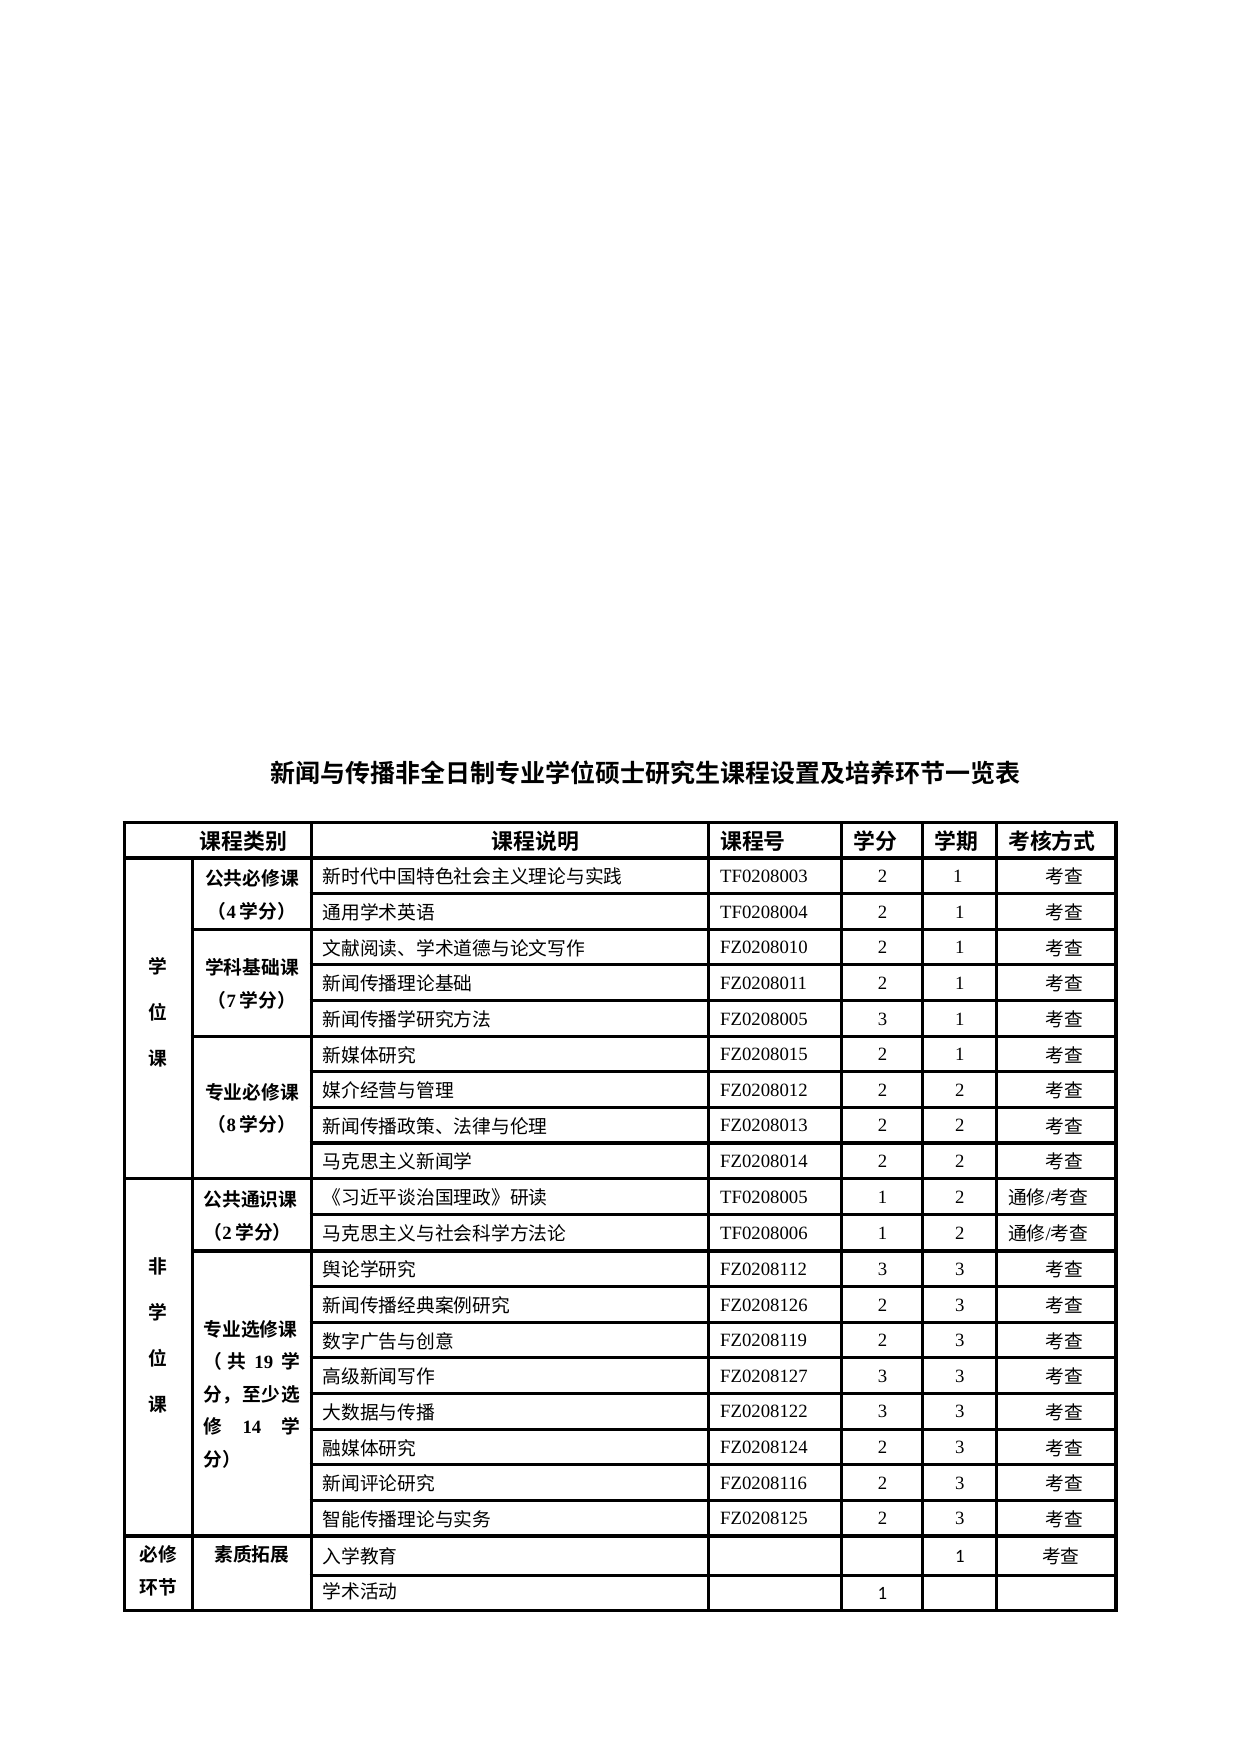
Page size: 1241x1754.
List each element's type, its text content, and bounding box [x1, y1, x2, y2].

table_cell FZ0208010 [710, 931, 840, 963]
table_cell FZ0208126 [710, 1288, 840, 1321]
table_cell 2 [843, 966, 921, 999]
table_cell 考查 [998, 1466, 1114, 1499]
table_cell 考查 [998, 1288, 1114, 1321]
table_cell 考查 [998, 895, 1114, 928]
table_cell 2 [843, 931, 921, 963]
table_cell FZ0208005 [710, 1002, 840, 1034]
table_cell 3 [924, 1324, 995, 1356]
table_cell 《习近平谈治国理政》研读 [313, 1180, 707, 1213]
table_cell FZ0208012 [710, 1073, 840, 1106]
table_cell 1 [843, 1577, 921, 1609]
table_cell FZ0208013 [710, 1109, 840, 1141]
table_cell 1 [843, 1216, 921, 1249]
table_cell FZ0208112 [710, 1253, 840, 1285]
table_cell 专业必修课 （8学分） [194, 1038, 310, 1177]
table_cell 考查 [998, 1109, 1114, 1141]
table_cell 考查 [998, 966, 1114, 999]
table_cell 2 [843, 1038, 921, 1070]
table_cell 3 [924, 1253, 995, 1285]
table_cell 1 [843, 1180, 921, 1213]
table_cell [843, 1538, 921, 1573]
table_cell 考查 [998, 1324, 1114, 1356]
table_cell 2 [924, 1145, 995, 1177]
table_cell 考查 [998, 1038, 1114, 1070]
table_cell 学 位 课 [126, 860, 191, 1177]
table_cell 考查 [998, 1002, 1114, 1034]
table_cell 媒介经营与管理 [313, 1073, 707, 1106]
table_header 课程类别 [126, 824, 310, 856]
table_cell 融媒体研究 [313, 1431, 707, 1463]
table_cell 新媒体研究 [313, 1038, 707, 1070]
table_header 课程说明 [313, 824, 707, 856]
table_cell 新闻传播经典案例研究 [313, 1288, 707, 1321]
table_cell 考查 [998, 1538, 1114, 1573]
table_cell 2 [924, 1216, 995, 1249]
table_cell 1 [924, 1002, 995, 1034]
table_cell 2 [843, 1466, 921, 1499]
table_cell 2 [843, 1109, 921, 1141]
table_cell 3 [843, 1253, 921, 1285]
table_cell [924, 1577, 995, 1609]
table_cell FZ0208011 [710, 966, 840, 999]
table_cell 考查 [998, 1145, 1114, 1177]
table_cell 3 [843, 1395, 921, 1427]
table_cell 1 [924, 931, 995, 963]
table_cell 专业选修课 （共19学分，至少选修14学分） [194, 1253, 310, 1534]
table_cell FZ0208122 [710, 1395, 840, 1427]
table_cell 1 [924, 1038, 995, 1070]
table_cell 1 [924, 1538, 995, 1573]
table_cell TF0208006 [710, 1216, 840, 1249]
table_cell 3 [924, 1359, 995, 1392]
table_cell 考查 [998, 931, 1114, 963]
table_cell 1 [924, 895, 995, 928]
table_cell FZ0208116 [710, 1466, 840, 1499]
table_cell 学术活动 [313, 1577, 707, 1609]
table_cell 入学教育 [313, 1538, 707, 1573]
table_cell [710, 1577, 840, 1609]
table_cell 2 [843, 1324, 921, 1356]
table_cell 考查 [998, 1253, 1114, 1285]
table_cell 新时代中国特色社会主义理论与实践 [313, 860, 707, 892]
table_cell 非 学 位 课 [126, 1180, 191, 1534]
table_cell [710, 1538, 840, 1573]
table_cell 2 [843, 1431, 921, 1463]
table_cell 新闻传播学研究方法 [313, 1002, 707, 1034]
table_cell 大数据与传播 [313, 1395, 707, 1427]
table_cell 3 [924, 1502, 995, 1534]
table_cell FZ0208127 [710, 1359, 840, 1392]
table_cell 马克思主义新闻学 [313, 1145, 707, 1177]
text 新闻与传播非全日制专业学位硕士研究生课程设置及培养环节一览表 [130, 739, 1110, 804]
table_cell [998, 1577, 1114, 1609]
table_cell 2 [924, 1180, 995, 1213]
table_cell FZ0208119 [710, 1324, 840, 1356]
table_cell 新闻传播政策、法律与伦理 [313, 1109, 707, 1141]
table_cell 通修/考查 [998, 1216, 1114, 1249]
table_cell 素质拓展 [194, 1538, 310, 1609]
table_cell 公共必修课 （4学分） [194, 860, 310, 928]
table_cell 新闻评论研究 [313, 1466, 707, 1499]
table_cell 公共通识课 （2学分） [194, 1180, 310, 1249]
table_cell 考查 [998, 860, 1114, 892]
table_header 学分 [843, 824, 921, 856]
table_cell TF0208003 [710, 860, 840, 892]
table_cell 1 [924, 860, 995, 892]
table_cell 3 [843, 1359, 921, 1392]
table_cell 3 [924, 1395, 995, 1427]
table_cell 2 [843, 895, 921, 928]
table_cell 1 [924, 966, 995, 999]
table_cell 考查 [998, 1431, 1114, 1463]
table_cell TF0208004 [710, 895, 840, 928]
table_cell 智能传播理论与实务 [313, 1502, 707, 1534]
table_cell 3 [924, 1431, 995, 1463]
table_cell 马克思主义与社会科学方法论 [313, 1216, 707, 1249]
table_cell 文献阅读、学术道德与论文写作 [313, 931, 707, 963]
table_cell 高级新闻写作 [313, 1359, 707, 1392]
table_cell 2 [843, 860, 921, 892]
table_cell 必修环节 [126, 1538, 191, 1609]
table_cell 2 [843, 1145, 921, 1177]
table_cell 3 [924, 1466, 995, 1499]
table_cell 考查 [998, 1502, 1114, 1534]
table_cell 舆论学研究 [313, 1253, 707, 1285]
table_cell FZ0208014 [710, 1145, 840, 1177]
table_cell 考查 [998, 1395, 1114, 1427]
table_cell 数字广告与创意 [313, 1324, 707, 1356]
table_cell 通修/考查 [998, 1180, 1114, 1213]
table_cell FZ0208125 [710, 1502, 840, 1534]
table_cell FZ0208124 [710, 1431, 840, 1463]
table_cell 通用学术英语 [313, 895, 707, 928]
table_cell 2 [924, 1109, 995, 1141]
table_cell 新闻传播理论基础 [313, 966, 707, 999]
table_cell 3 [924, 1288, 995, 1321]
table_header 课程号 [710, 824, 840, 856]
table_header 学期 [924, 824, 995, 856]
table_cell 2 [924, 1073, 995, 1106]
table_cell 考查 [998, 1359, 1114, 1392]
table_header 考核方式 [998, 824, 1114, 856]
table_cell FZ0208015 [710, 1038, 840, 1070]
table_cell 考查 [998, 1073, 1114, 1106]
table_cell 2 [843, 1073, 921, 1106]
table_cell 学科基础课 （7学分） [194, 931, 310, 1034]
table_cell 2 [843, 1288, 921, 1321]
table_cell 3 [843, 1002, 921, 1034]
table_cell 2 [843, 1502, 921, 1534]
table_cell TF0208005 [710, 1180, 840, 1213]
